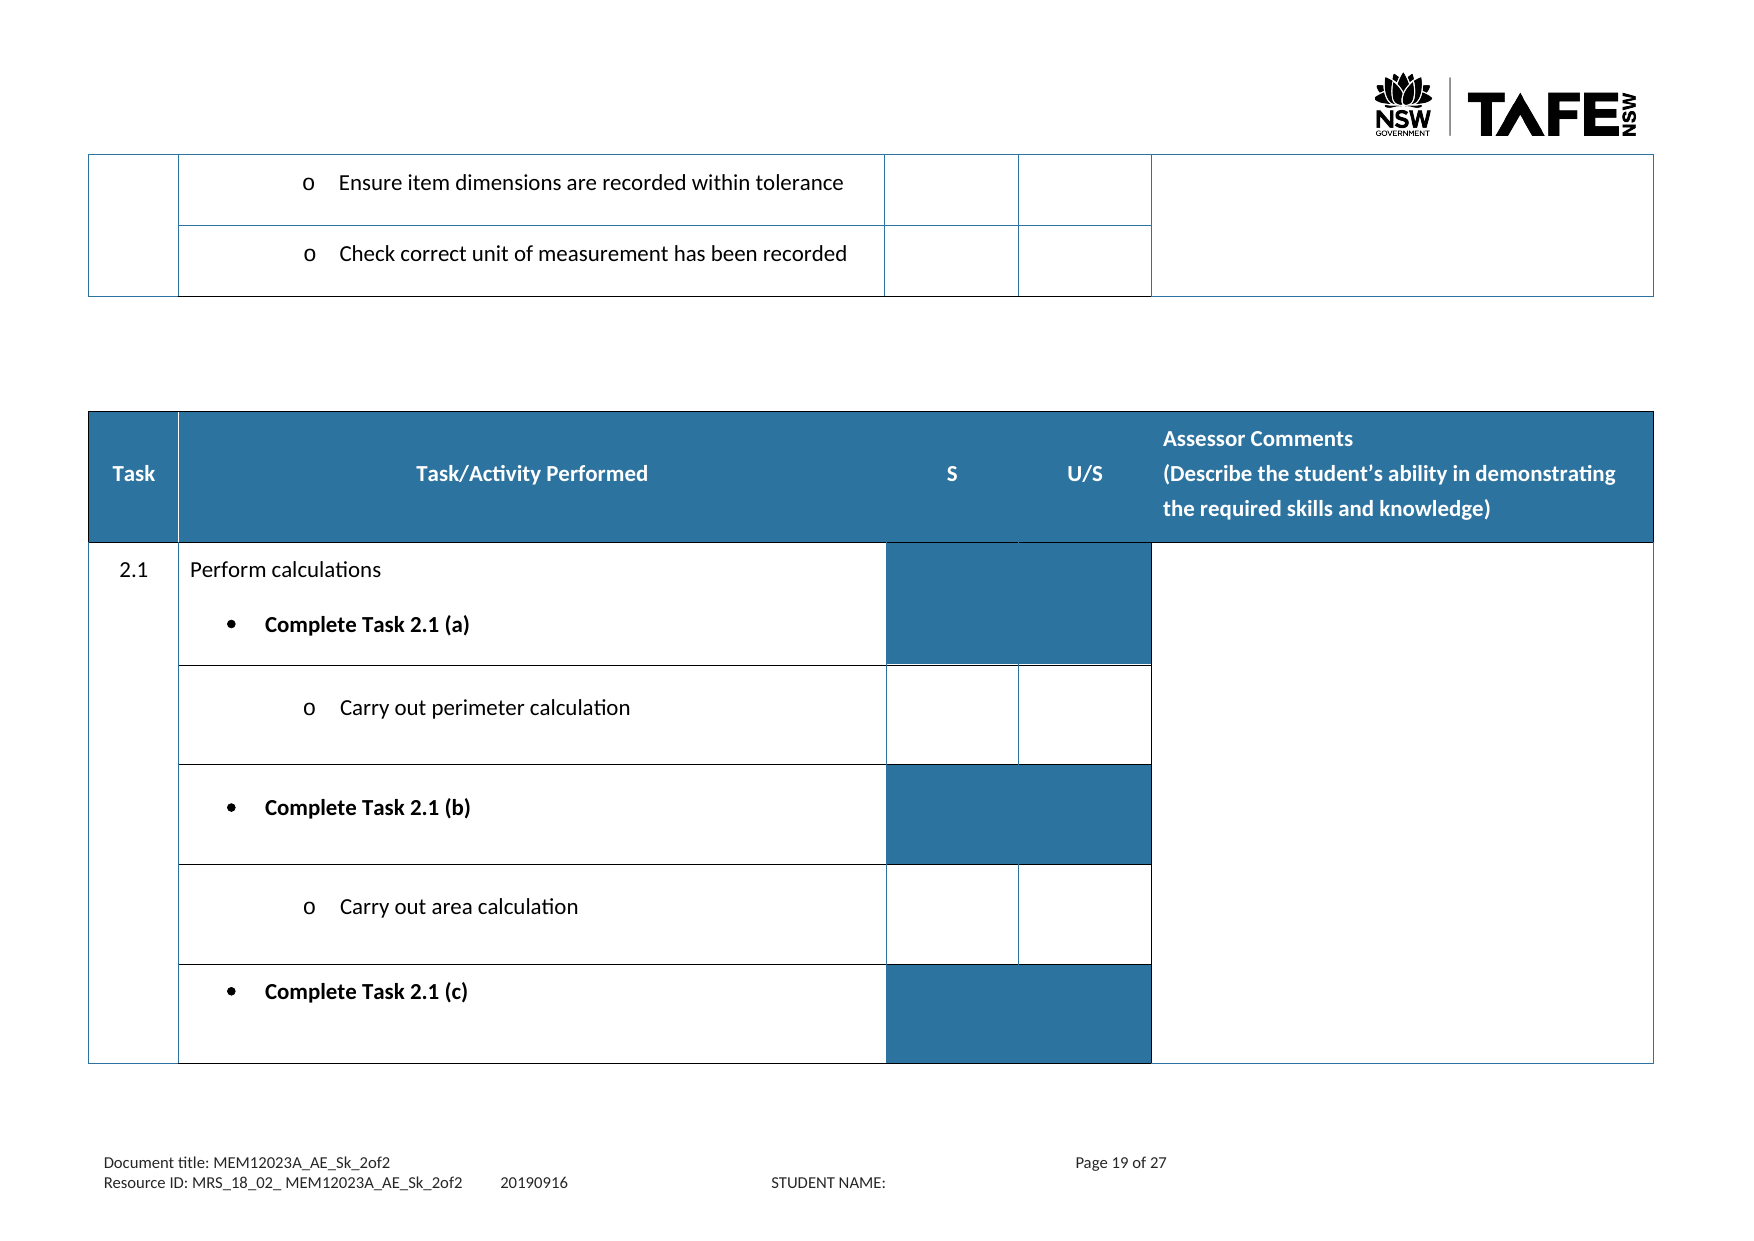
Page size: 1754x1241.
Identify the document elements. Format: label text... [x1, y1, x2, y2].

table_cell [887, 865, 1018, 963]
table_cell Carry out area calculation [179, 865, 886, 963]
table_header Task [89, 412, 178, 542]
table_cell Complete Task 2.1 (b) [179, 765, 886, 864]
table_cell Complete Task 2.1 (c) [179, 965, 886, 1063]
table_cell [885, 226, 1018, 296]
table_cell Perform calculations Complete Task 2.1 (a) [179, 543, 886, 664]
table_header Task/Activity Performed [179, 412, 886, 542]
table_cell [1019, 965, 1151, 1063]
table_cell [1019, 666, 1151, 764]
table_cell Ensure item dimensions are recorded within tolerance [179, 155, 884, 225]
table_cell Check correct unit of measurement has been recorded [179, 226, 884, 296]
table_header U/S [1018, 412, 1152, 542]
table_cell [885, 155, 1018, 225]
table_cell [887, 666, 1018, 764]
picture [1375, 71, 1636, 137]
table_cell [1019, 765, 1151, 864]
table_cell [887, 765, 1018, 864]
table_cell [1019, 543, 1151, 664]
table_header Assessor Comments (Describe the student’s ability in demonstrating the required skills and knowledge) [1152, 412, 1653, 542]
table_cell [887, 543, 1018, 664]
table_cell [1152, 543, 1653, 1063]
table_cell 2.1 [89, 543, 178, 1063]
table_cell [1019, 226, 1151, 296]
table_cell [887, 965, 1018, 1063]
table_cell [1019, 155, 1151, 225]
table_cell Carry out perimeter calculation [179, 666, 886, 764]
table_cell [1019, 865, 1151, 963]
table_header S [886, 412, 1018, 542]
